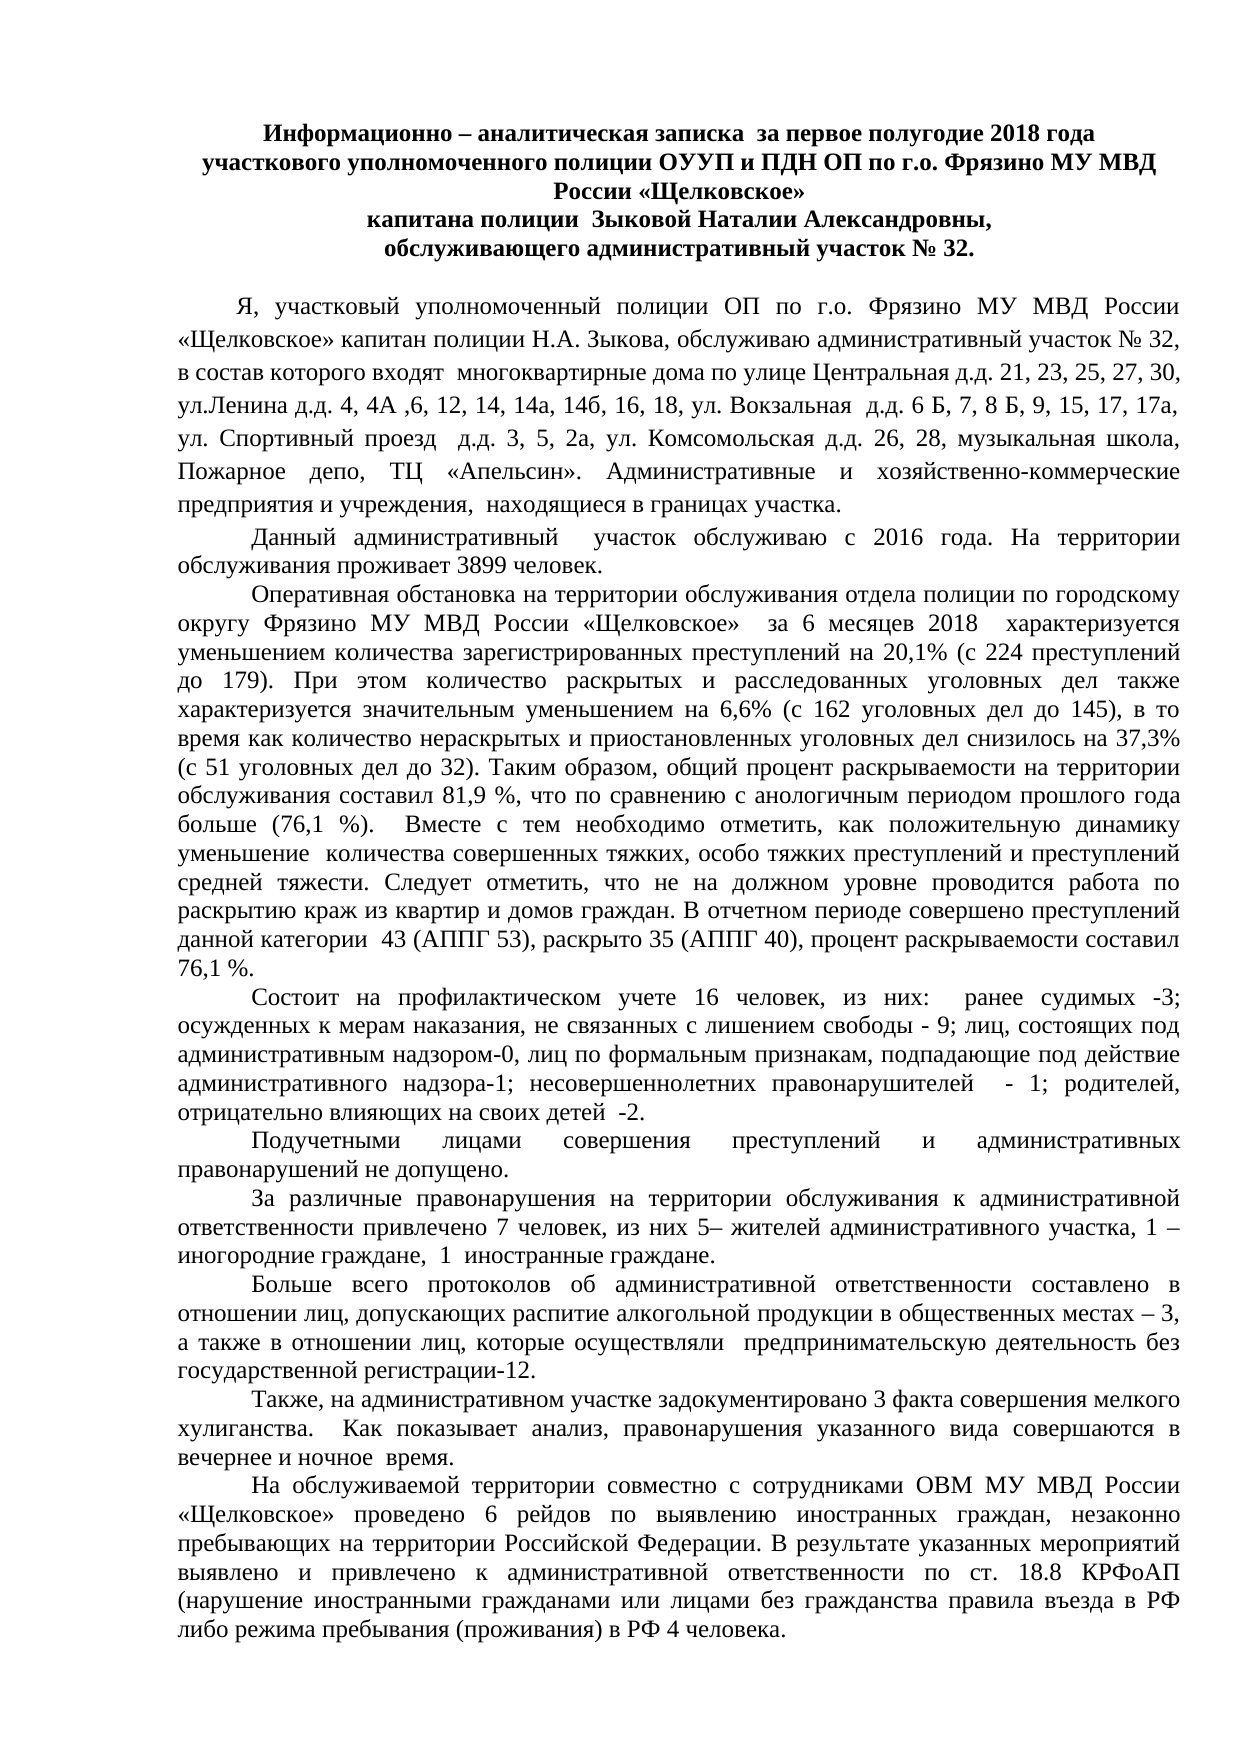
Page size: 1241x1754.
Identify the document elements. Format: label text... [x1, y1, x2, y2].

text Также, на административном участке задокументировано 3 факта совершения мелкого хулиганства. Как показывает анализ, правонарушения указанного вида совершаются в вечернее и ночное время. [177, 1384, 1181, 1471]
text обслуживающего административный участок № 32. [177, 233, 1181, 262]
text Состоит на профилактическом учете 16 человек, из них: ранее судимых -3; осужденных к мерам наказания, не связанных с лишением свободы - 9; лиц, состоящих под административным надзором-0, лиц по формальным признакам, подпадающие под действие административного надзора-1; несовершеннолетних правонарушителей - 1; родителей, отрицательно влияющих на своих детей -2. [177, 982, 1181, 1126]
text Подучетными лицами совершения преступлений и административных правонарушений не допущено. [177, 1126, 1181, 1183]
text Я, участковый уполномоченный полиции ОП по г.о. Фрязино МУ МВД России «Щелковское» капитан полиции Н.А. Зыкова, обслуживаю административный участок № 32, в состав которого входят многоквартирные дома по улице Центральная д.д. 21, 23, 25, 27, 30, ул.Ленина д.д. 4, 4А ,6, 12, 14, 14а, 14б, 16, 18, ул. Вокзальная д.д. 6 Б, 7, 8 Б, 9, 15, 17, 17а, ул. Спортивный проезд д.д. 3, 5, 2а, ул. Комсомольская д.д. 26, 28, музыкальная школа, Пожарное депо, ТЦ «Апельсин». Административные и хозяйственно-коммерческие предприятия и учреждения, находящиеся в границах участка. [177, 291, 1181, 518]
text Данный административный участок обслуживаю с 2016 года. На территории обслуживания проживает 3899 человек. [177, 522, 1181, 579]
text Больше всего протоколов об административной ответственности составлено в отношении лиц, допускающих распитие алкогольной продукции в общественных местах – 3, а также в отношении лиц, которые осуществляли предпринимательскую деятельность без государственной регистрации-12. [177, 1269, 1181, 1384]
text За различные правонарушения на территории обслуживания к административной ответственности привлечено 7 человек, из них 5– жителей административного участка, 1 – иногородние граждане, 1 иностранные граждане. [177, 1183, 1181, 1269]
text участкового уполномоченного полиции ОУУП и ПДН ОП по г.о. Фрязино МУ МВД России «Щелковское» [177, 147, 1181, 204]
text Информационно – аналитическая записка за первое полугодие 2018 года [177, 118, 1181, 147]
text Оперативная обстановка на территории обслуживания отдела полиции по городскому округу Фрязино МУ МВД России «Щелковское» за 6 месяцев 2018 характеризуется уменьшением количества зарегистрированных преступлений на 20,1% (с 224 преступлений до 179). При этом количество раскрытых и расследованных уголовных дел также характеризуется значительным уменьшением на 6,6% (с 162 уголовных дел до 145), в то время как количество нераскрытых и приостановленных уголовных дел снизилось на 37,3% (с 51 уголовных дел до 32). Таким образом, общий процент раскрываемости на территории обслуживания составил 81,9 %, что по сравнению с анологичным периодом прошлого года больше (76,1 %). Вместе с тем необходимо отметить, как положительную динамику уменьшение количества совершенных тяжких, особо тяжких преступлений и преступлений средней тяжести. Следует отметить, что не на должном уровне проводится работа по раскрытию краж из квартир и домов граждан. В отчетном периоде совершено преступлений данной категории 43 (АППГ 53), раскрыто 35 (АППГ 40), процент раскрываемости составил 76,1 %. [177, 579, 1181, 982]
text На обслуживаемой территории совместно с сотрудниками ОВМ МУ МВД России «Щелковское» проведено 6 рейдов по выявлению иностранных граждан, незаконно пребывающих на территории Российской Федерации. В результате указанных мероприятий выявлено и привлечено к административной ответственности по ст. 18.8 КРФоАП (нарушение иностранными гражданами или лицами без гражданства правила въезда в РФ либо режима пребывания (проживания) в РФ 4 человека. [177, 1471, 1181, 1643]
text капитана полиции Зыковой Наталии Александровны, [177, 204, 1181, 233]
